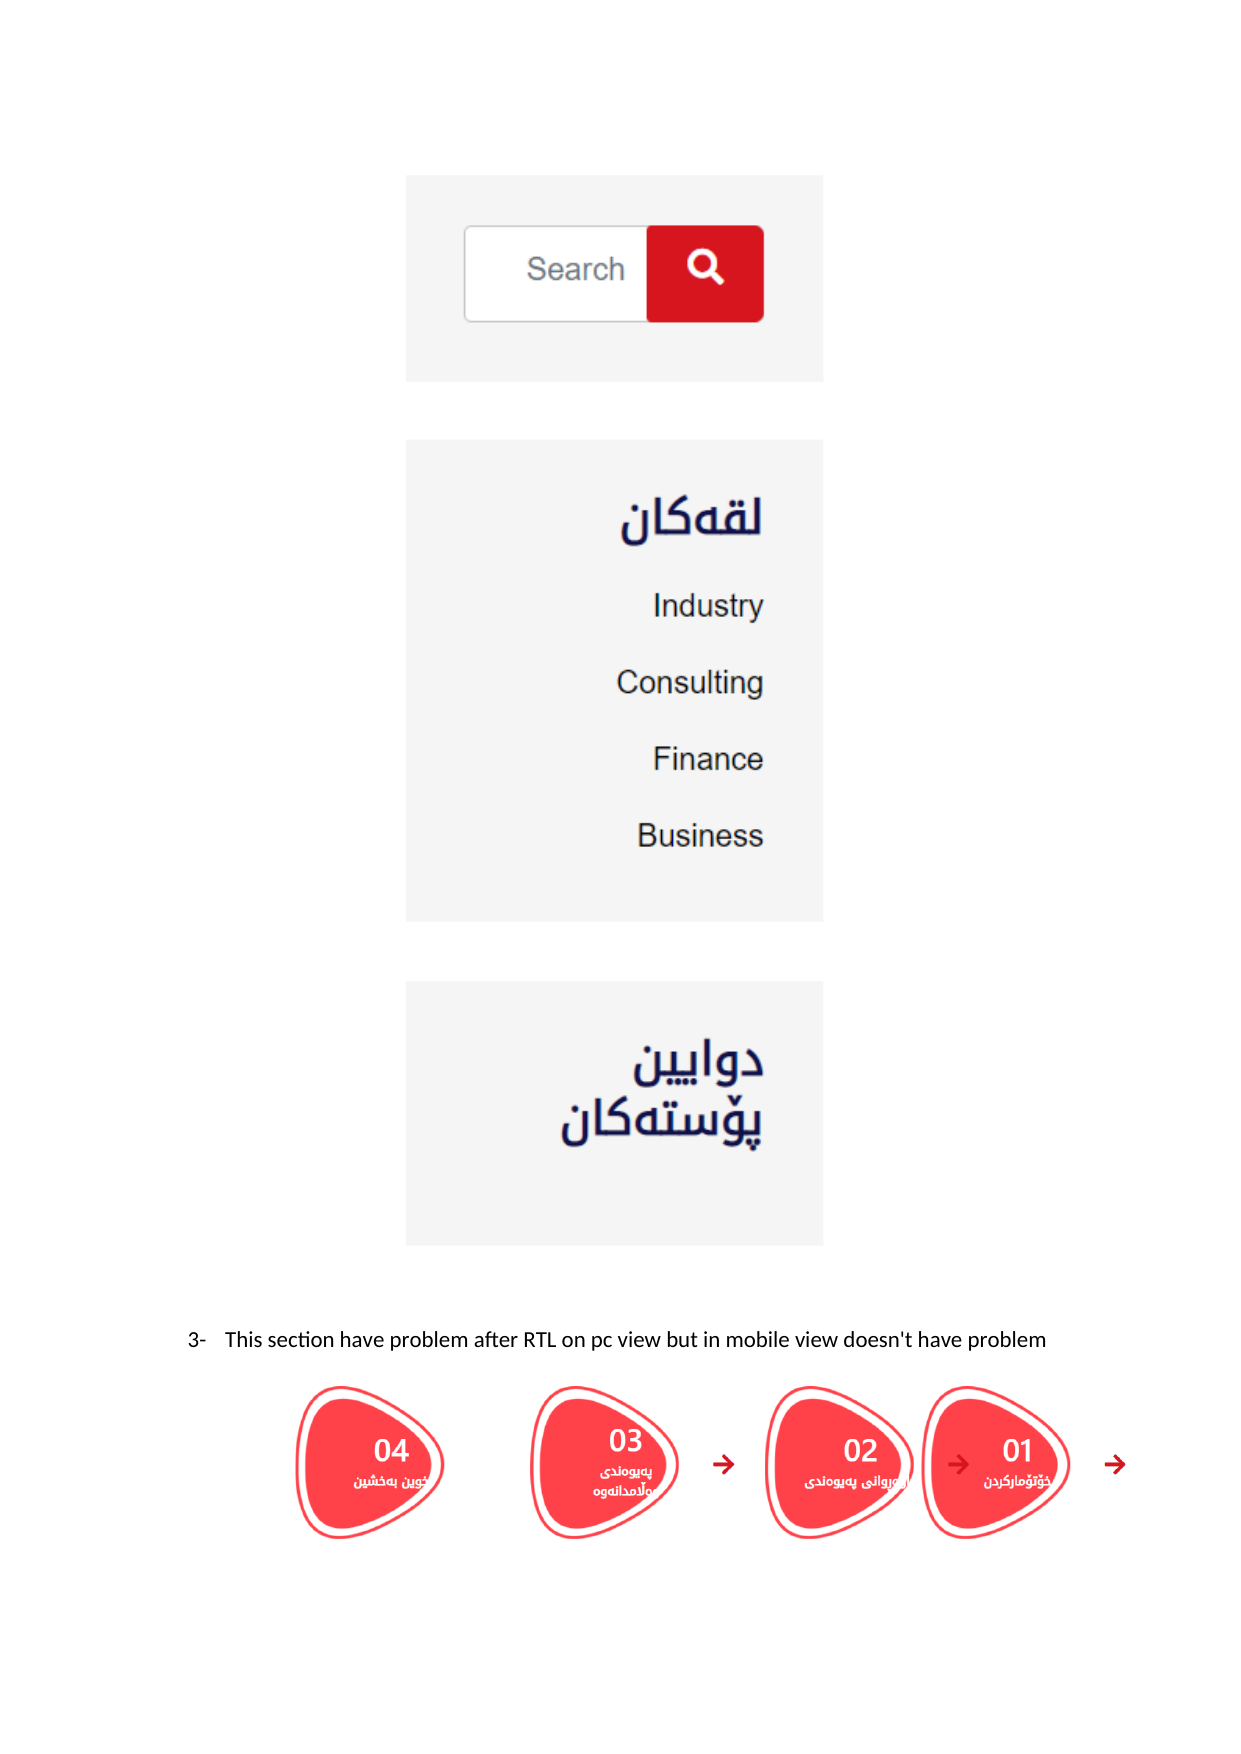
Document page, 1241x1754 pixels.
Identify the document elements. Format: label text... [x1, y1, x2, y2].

picture [225, 1357, 1166, 1574]
list This section have problem after RTL on pc view but in mobile view doesn't have problem [187, 1325, 1090, 1353]
picture [225, 150, 872, 1321]
